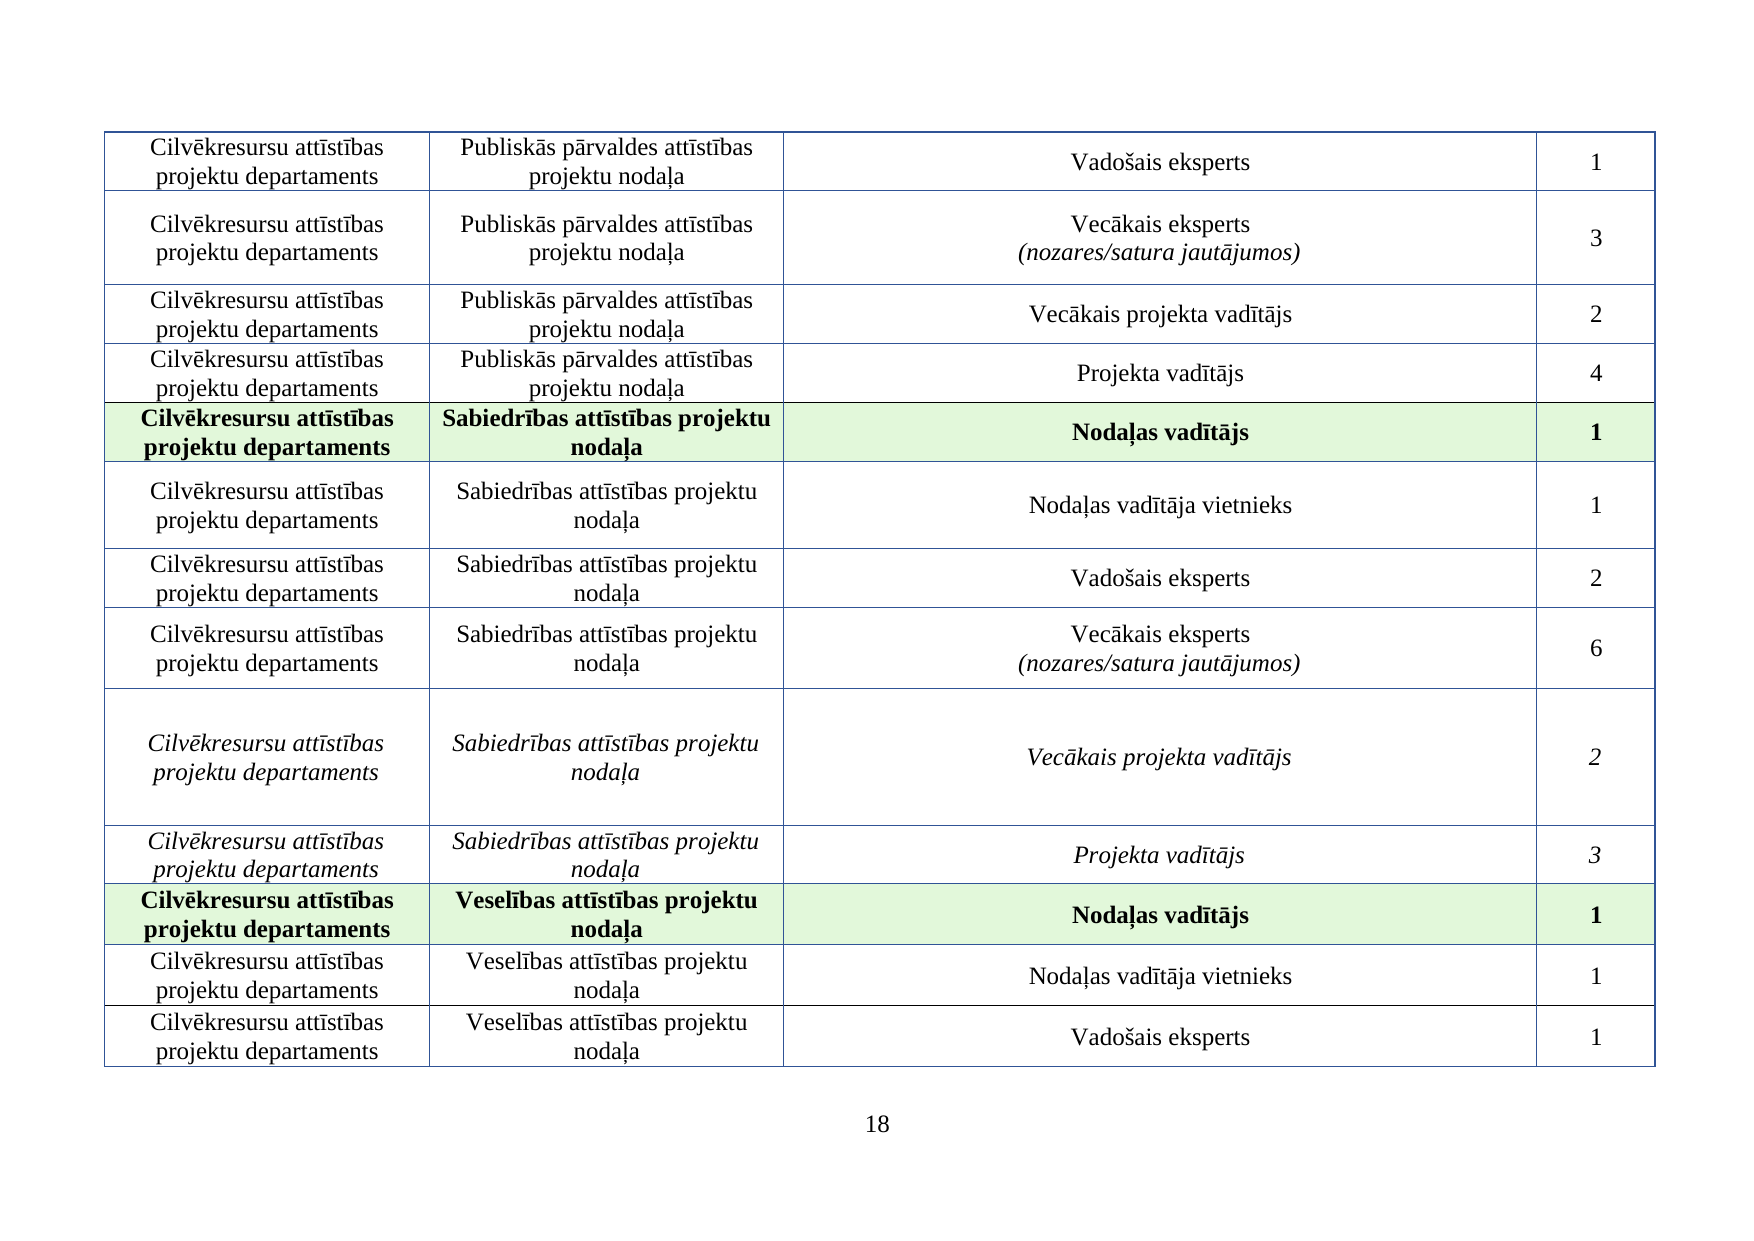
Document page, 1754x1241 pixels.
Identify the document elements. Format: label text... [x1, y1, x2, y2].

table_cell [105, 191, 429, 284]
table_cell Vadošais eksperts [784, 549, 1536, 607]
table_cell 1 [1537, 945, 1654, 1005]
table_cell Cilvēkresursu attīstības projektu departaments [105, 549, 429, 607]
table_cell Cilvēkresursu attīstības projektu departaments [105, 884, 429, 944]
table_cell Nodaļas vadītāja vietnieks [784, 945, 1536, 1005]
table_cell 3 [1537, 826, 1654, 883]
table_cell Projekta vadītājs [784, 826, 1536, 883]
table_cell 1 [1537, 884, 1654, 944]
table_cell 4 [1537, 344, 1654, 402]
table_cell Vadošais eksperts [784, 133, 1536, 190]
table_cell Cilvēkresursu attīstības projektu departaments [105, 608, 429, 688]
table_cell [430, 1006, 783, 1066]
table_cell Sabiedrības attīstības projektu nodaļa [430, 689, 783, 825]
table_cell 2 [1537, 285, 1654, 343]
table_cell Publiskās pārvaldes attīstības projektu nodaļa [430, 285, 783, 343]
table_cell Sabiedrības attīstības projektu nodaļa [430, 608, 783, 688]
table_cell 1 [1537, 1006, 1654, 1066]
table_cell Veselības attīstības projektu nodaļa [430, 884, 783, 944]
table_cell Cilvēkresursu attīstības projektu departaments [105, 826, 429, 883]
table_cell 1 [1537, 462, 1654, 548]
table_cell Publiskās pārvaldes attīstības projektu nodaļa [430, 344, 783, 402]
table_cell 1 [1537, 133, 1654, 190]
table_cell 1 [1537, 403, 1654, 461]
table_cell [105, 133, 429, 190]
table_cell Projekta vadītājs [784, 344, 1536, 402]
table_cell Sabiedrības attīstības projektu nodaļa [430, 462, 783, 548]
table_cell Cilvēkresursu attīstības projektu departaments [105, 689, 429, 825]
table_cell Cilvēkresursu attīstības projektu departaments [105, 462, 429, 548]
table_cell 6 [1537, 608, 1654, 688]
table_cell Cilvēkresursu attīstības projektu departaments [105, 403, 429, 461]
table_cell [430, 191, 783, 284]
table_cell Vecākais projekta vadītājs [784, 689, 1536, 825]
table_cell Sabiedrības attīstības projektu nodaļa [430, 403, 783, 461]
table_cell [105, 945, 429, 1005]
table_cell Cilvēkresursu attīstības projektu departaments [105, 285, 429, 343]
table_cell Vecākais projekta vadītājs [784, 285, 1536, 343]
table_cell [105, 1006, 429, 1066]
table_cell Vadošais eksperts [784, 1006, 1536, 1066]
table_cell Nodaļas vadītājs [784, 884, 1536, 944]
table_cell 3 [1537, 191, 1654, 284]
table_cell Sabiedrības attīstības projektu nodaļa [430, 549, 783, 607]
table_cell Vecākais eksperts (nozares/satura jautājumos) [784, 608, 1536, 688]
table_cell Sabiedrības attīstības projektu nodaļa [430, 826, 783, 883]
table_cell Vecākais eksperts (nozares/satura jautājumos) [784, 191, 1536, 284]
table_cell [430, 133, 783, 190]
table_cell Cilvēkresursu attīstības projektu departaments [105, 344, 429, 402]
table_cell 2 [1537, 689, 1654, 825]
table_cell Veselības attīstības projektu nodaļa [430, 945, 783, 1005]
table_cell 2 [1537, 549, 1654, 607]
table_cell Nodaļas vadītāja vietnieks [784, 462, 1536, 548]
table_cell Nodaļas vadītājs [784, 403, 1536, 461]
